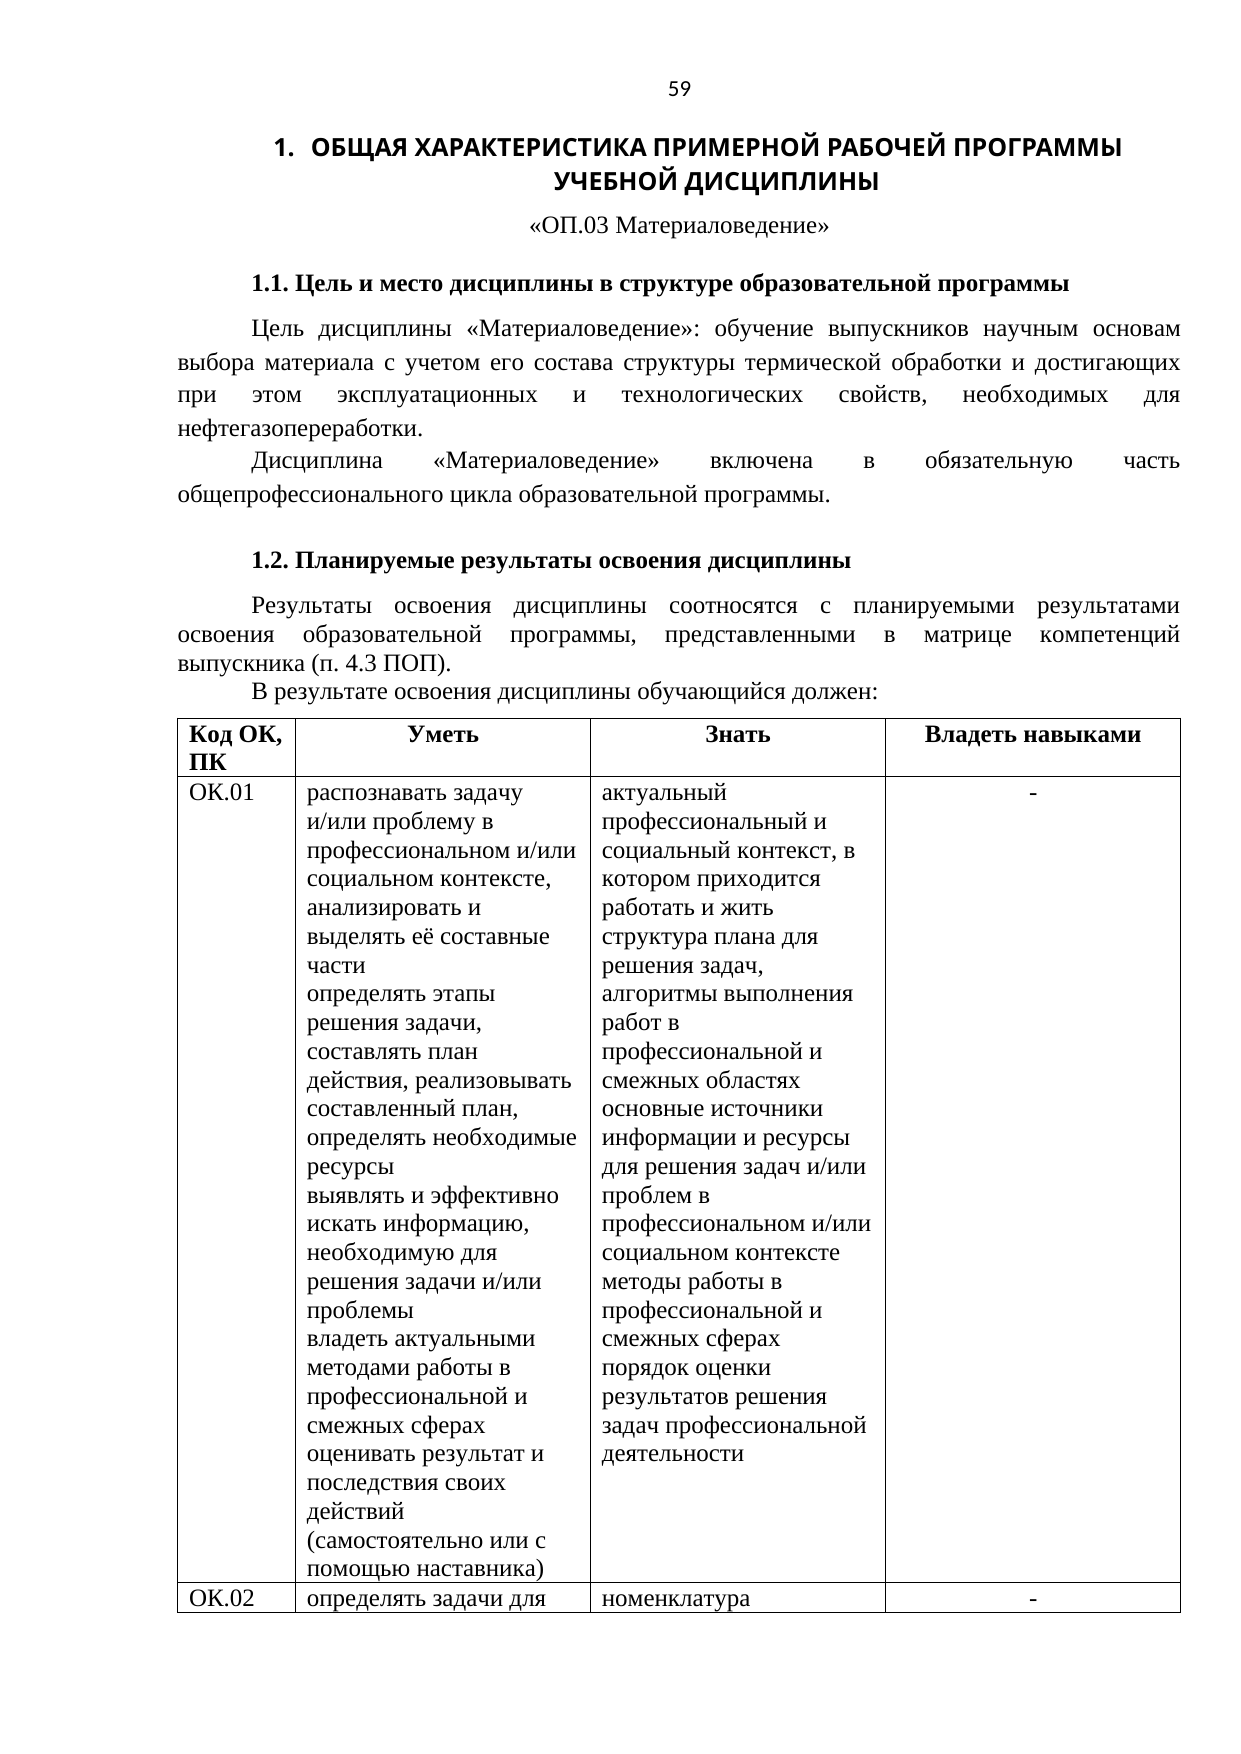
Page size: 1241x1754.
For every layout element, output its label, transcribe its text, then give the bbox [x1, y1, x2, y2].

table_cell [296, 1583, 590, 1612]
table_header Код ОК, ПК [178, 719, 295, 776]
table_cell - [886, 777, 1180, 1582]
table_cell ОК.02 [178, 1583, 295, 1612]
table_header Владеть навыками [886, 719, 1180, 776]
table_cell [591, 1583, 885, 1612]
list Общая характеристика ПРИМЕРНОЙ РАБОЧЕЙ ПРОГРАММЫ УЧЕБНОЙ ДИСЦИПЛИНЫ [215, 130, 1181, 198]
text Результаты освоения дисциплины соотносятся с планируемыми результатами освоения образовательной программы, представленными в матрице компетенций выпускника (п. 4.3 ПОП). [177, 590, 1181, 676]
text «ОП.03 Материаловедение» [177, 211, 1181, 239]
text Дисциплина «Материаловедение» включена в обязательную часть общепрофессионального цикла образовательной программы. [177, 446, 1181, 507]
table_header Знать [591, 719, 885, 776]
text В результате освоения дисциплины обучающийся должен: [177, 676, 1181, 705]
table_cell ОК.01 [178, 777, 295, 1582]
text 1.2. Планируемые результаты освоения дисциплины [177, 545, 1181, 573]
table_header Уметь [296, 719, 590, 776]
table_cell - [886, 1583, 1180, 1612]
text Цель дисциплины «Материаловедение»: обучение выпускников научным основам выбора материала с учетом его состава структуры термической обработки и достигающих при этом эксплуатационных и технологических свойств, необходимых для нефтегазопереработки. [177, 313, 1181, 441]
table_cell распознавать задачу и/или проблему в профессиональном и/или социальном контексте, анализировать и выделять её составные части определять этапы решения задачи, составлять план действия, реализовывать составленный план, определять необходимые ресурсы выявлять и эффективно искать информацию, необходимую для решения задачи и/или проблемы владеть актуальными методами работы в профессиональной и смежных сферах оценивать результат и последствия своих действий (самостоятельно или с помощью наставника) [296, 777, 590, 1582]
text 1.1. Цель и место дисциплины в структуре образовательной программы [177, 268, 1181, 297]
table_cell актуальный профессиональный и социальный контекст, в котором приходится работать и жить структура плана для решения задач, алгоритмы выполнения работ в профессиональной и смежных областях основные источники информации и ресурсы для решения задач и/или проблем в профессиональном и/или социальном контексте методы работы в профессиональной и смежных сферах порядок оценки результатов решения задач профессиональной деятельности [591, 777, 885, 1582]
